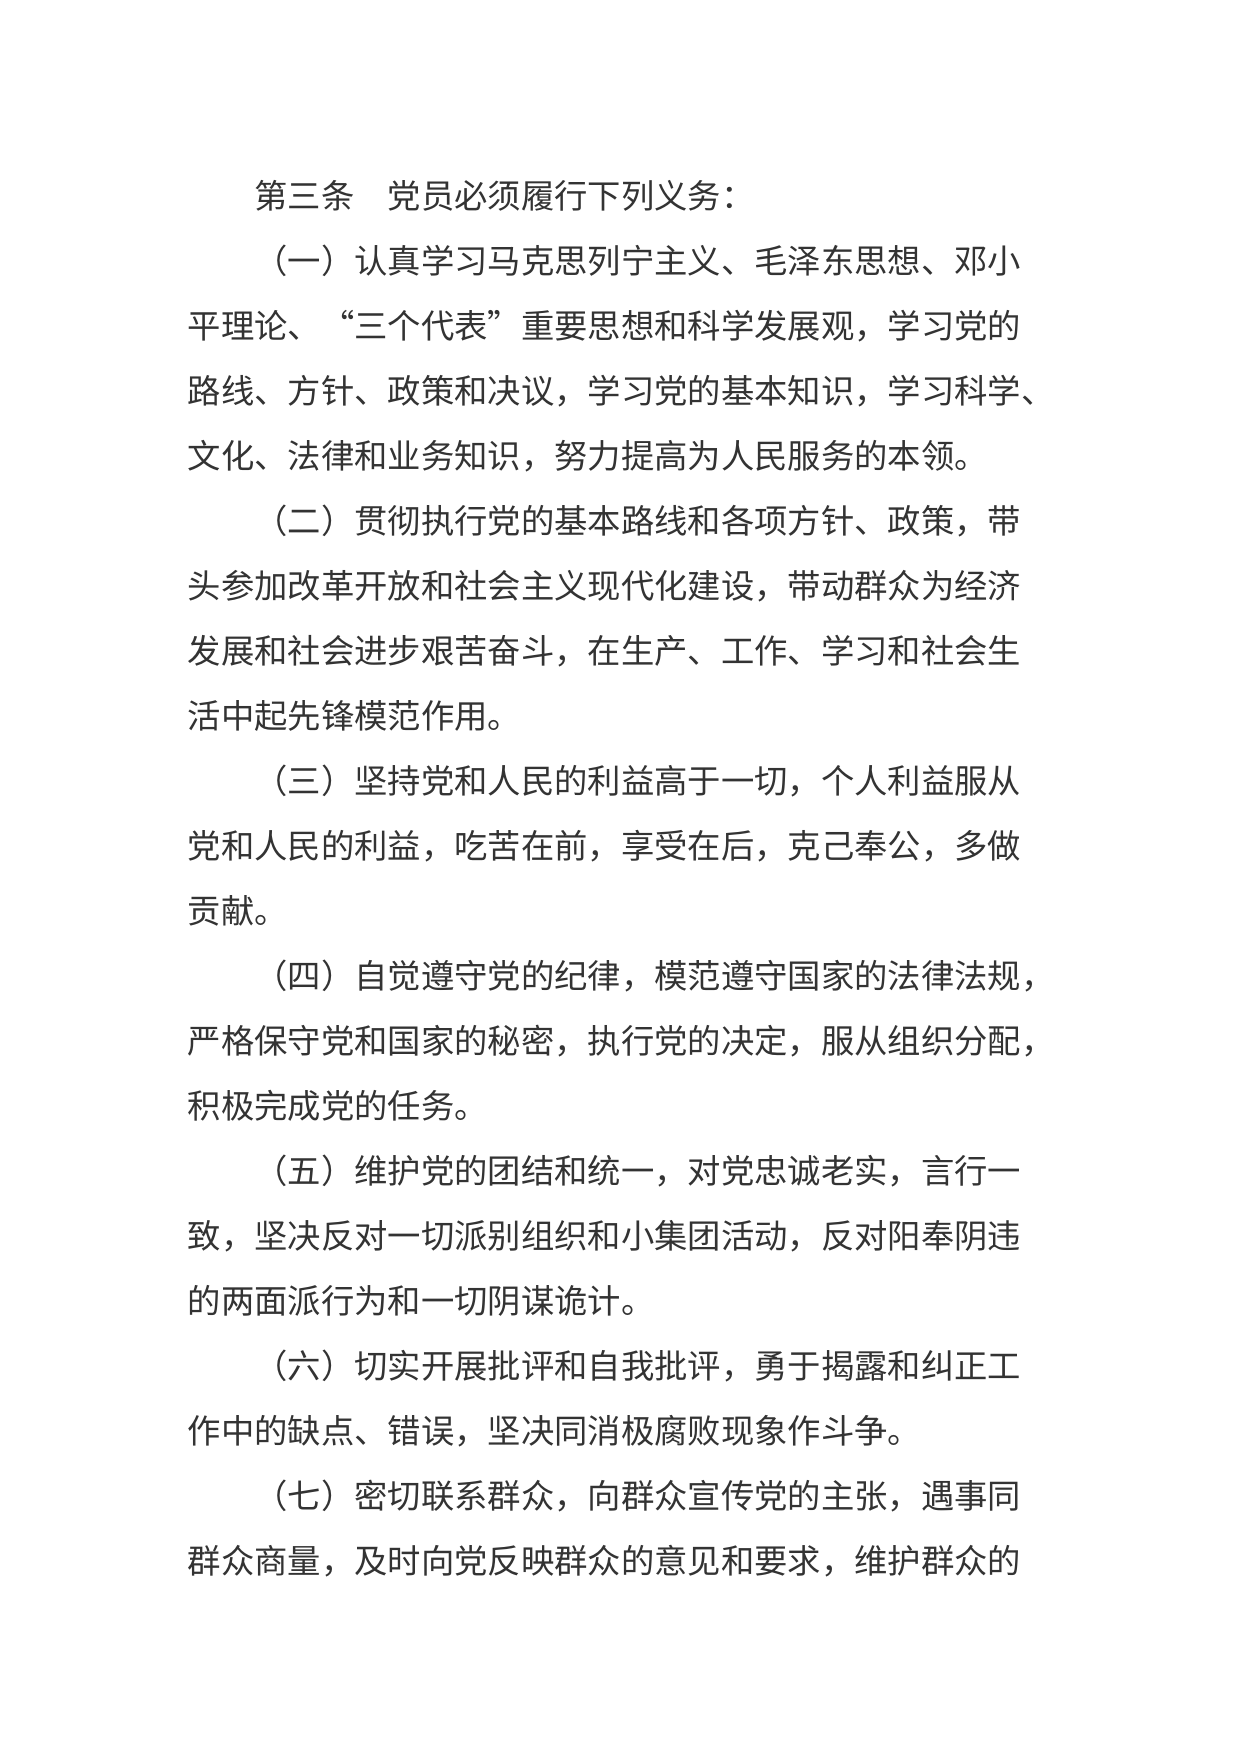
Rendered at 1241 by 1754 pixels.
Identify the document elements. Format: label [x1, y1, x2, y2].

text [187, 162, 1053, 1592]
